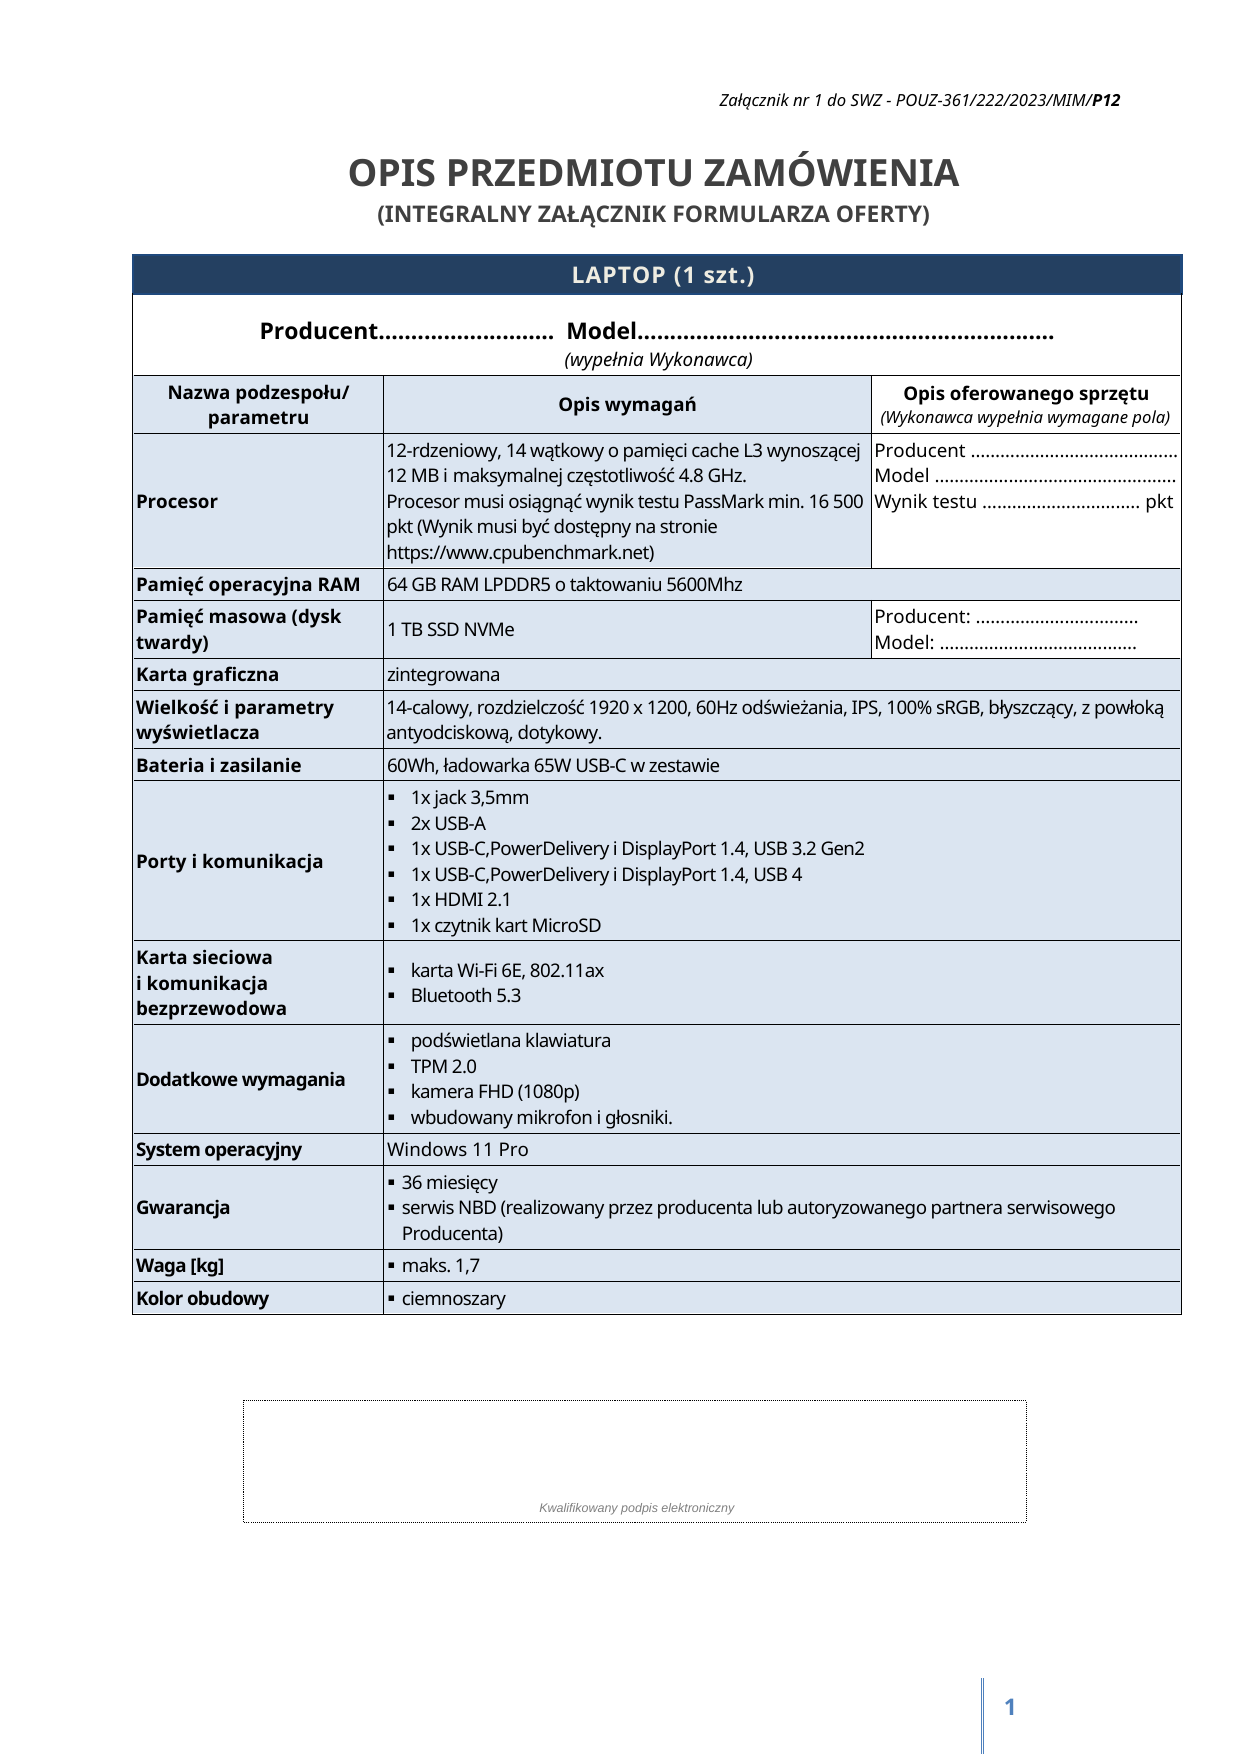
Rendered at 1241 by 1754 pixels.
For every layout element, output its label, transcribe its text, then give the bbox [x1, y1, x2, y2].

text Opis przedmiotu zamówienia [185, 147, 1122, 198]
table_cell Bateria i zasilanie [133, 748, 383, 780]
table_cell Pamięć masowa (dysk twardy) [133, 600, 383, 658]
table_cell System operacyjny [133, 1133, 383, 1165]
table_cell Waga [kg] [133, 1249, 383, 1281]
table_cell karta Wi-Fi 6E, 802.11ax Bluetooth 5.3 [384, 940, 1181, 1024]
table_cell 1x jack 3,5mm 2x USB-A 1x USB-C,PowerDelivery i DisplayPort 1.4, USB 3.2 Gen2 1x USB-C,PowerDelivery i DisplayPort 1.4, USB 4 1x HDMI 2.1 1x czytnik kart MicroSD [384, 780, 1181, 940]
table_cell Producent: …………………………… Model: …………………………………. [872, 600, 1181, 658]
table_cell Karta graficzna [133, 658, 383, 690]
table_cell zintegrowana [384, 658, 1181, 690]
table_cell maks. 1,7 [384, 1249, 1181, 1281]
table_cell Porty i komunikacja [133, 780, 383, 940]
table_cell Pamięć operacyjna RAM [133, 568, 383, 600]
table_cell Gwarancja [133, 1165, 383, 1249]
table_cell 12-rdzeniowy, 14 wątkowy o pamięci cache L3 wynoszącej 12 MB i maksymalnej częstotliwość 4.8 GHz. Procesor musi osiągnąć wynik testu PassMark min. 16 500 pkt (Wynik musi być dostępny na stronie https://www.cpubenchmark.net) [384, 434, 871, 567]
table_cell Nazwa podzespołu/ parametru [133, 375, 383, 433]
table_cell 36 miesięcy serwis NBD (realizowany przez producenta lub autoryzowanego partnera serwisowego Producenta) [384, 1165, 1181, 1249]
table_cell Dodatkowe wymagania [133, 1024, 383, 1133]
table_cell 60Wh, ładowarka 65W USB-C w zestawie [384, 748, 1181, 780]
table_cell 1 TB SSD NVMe [384, 601, 871, 658]
text (integralny załącznik Formularza oferty) [185, 198, 1122, 229]
table_header LAPTOP (1 szt.) [134, 256, 1180, 293]
table_cell ciemnoszary [384, 1281, 1181, 1313]
table_cell Opis wymagań [384, 376, 871, 433]
table_cell Karta sieciowa i komunikacja bezprzewodowa [133, 940, 383, 1024]
table_cell Producent …………………………………… Model …………………………………………. Wynik testu ………………………….. pkt [872, 433, 1181, 567]
table_cell Producent........................... Model................................................................ (wypełnia Wykonawca) [133, 295, 1181, 375]
table_cell Windows 11 Pro [384, 1133, 1181, 1165]
table_cell Opis oferowanego sprzętu (Wykonawca wypełnia wymagane pola) [872, 375, 1181, 433]
table_cell 14-calowy, rozdzielczość 1920 x 1200, 60Hz odświeżania, IPS, 100% sRGB, błyszczący, z powłoką antyodciskową, dotykowy. [384, 690, 1181, 748]
table_cell podświetlana klawiatura TPM 2.0 kamera FHD (1080p) wbudowany mikrofon i głosniki. [384, 1024, 1181, 1133]
table_cell 64 GB RAM LPDDR5 o taktowaniu 5600Mhz [384, 568, 1181, 600]
table_cell Kolor obudowy [133, 1281, 383, 1313]
table_cell Wielkość i parametry wyświetlacza [133, 690, 383, 748]
text Załącznik nr 1 do SWZ - POUZ-361/222/2023/MIM/P12 [185, 89, 1122, 111]
table_cell Procesor [133, 433, 383, 567]
